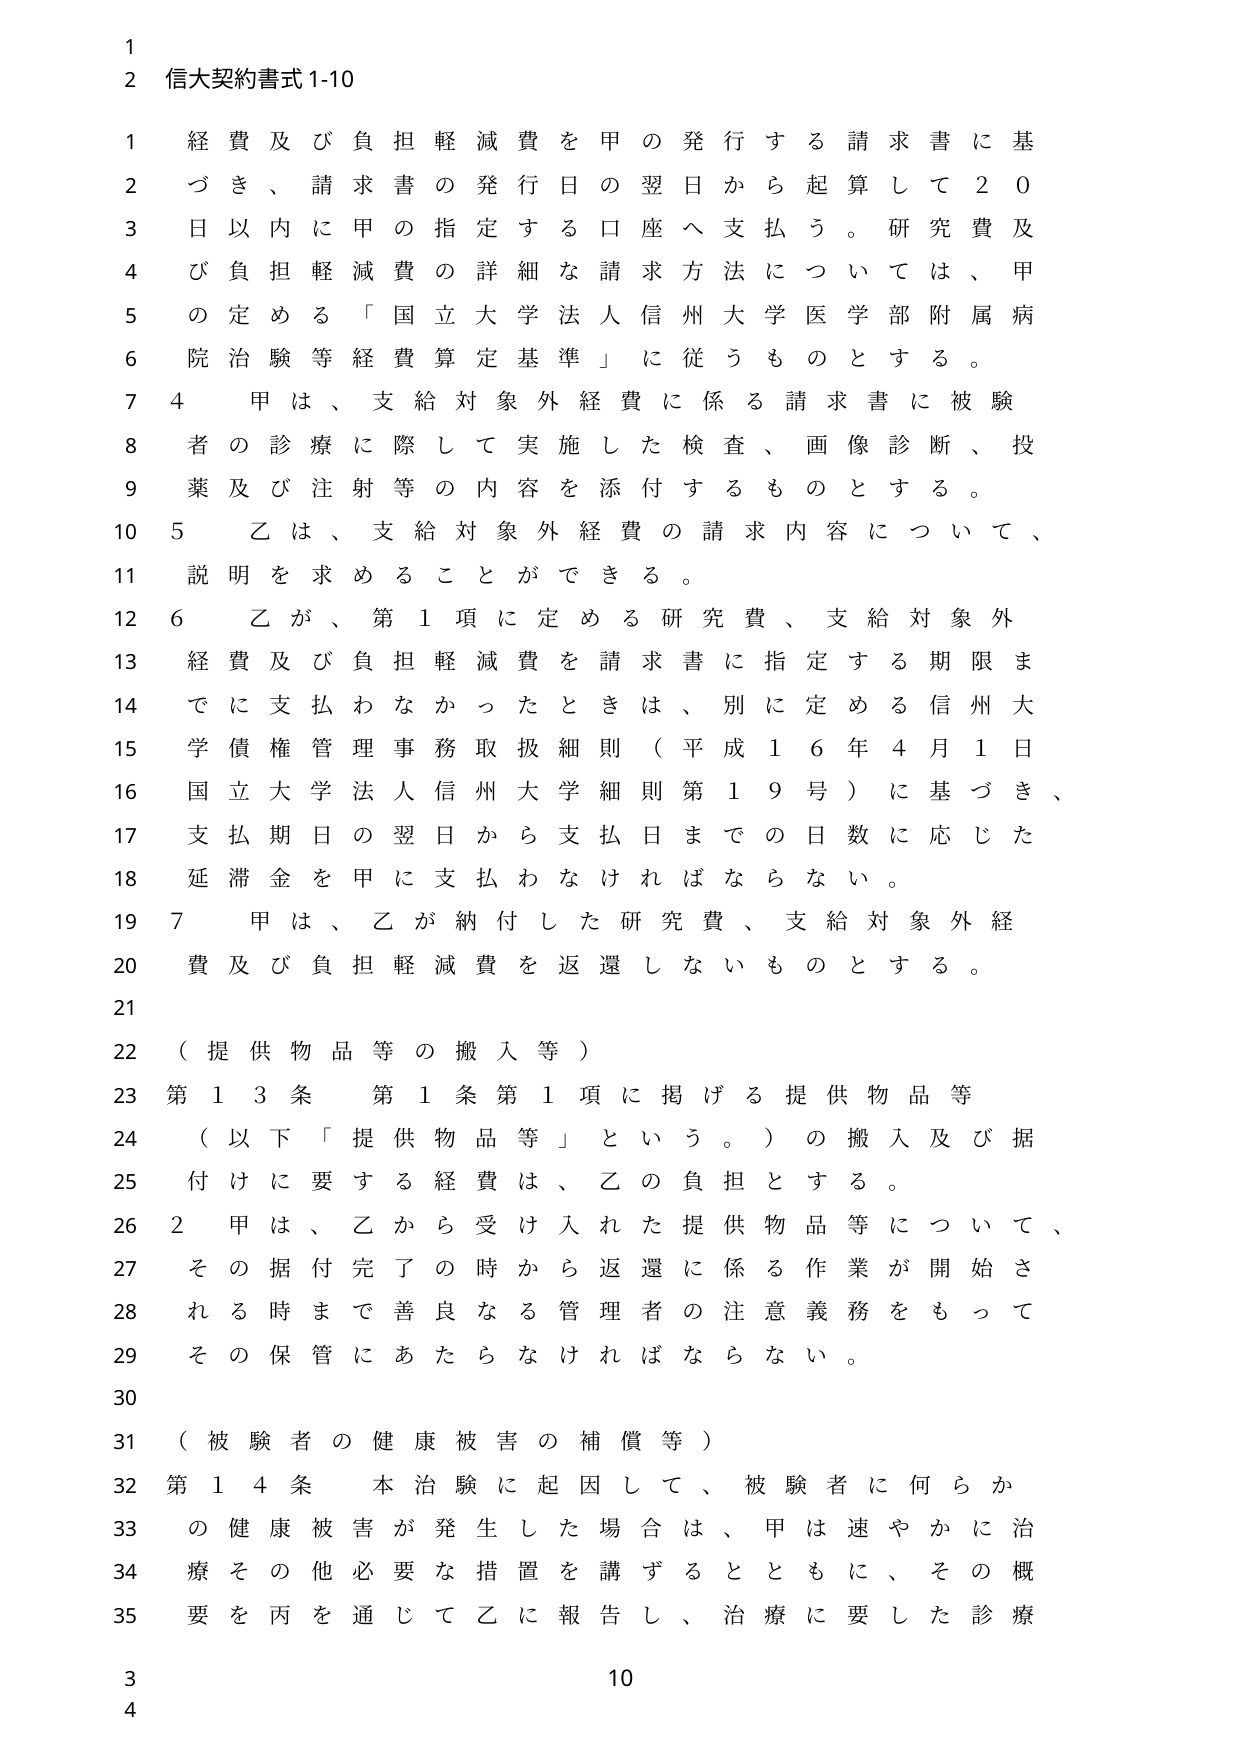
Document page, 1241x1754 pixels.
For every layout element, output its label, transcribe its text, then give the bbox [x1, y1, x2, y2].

text （提供物品等の搬入等） [166, 1029, 1071, 1072]
text ２ 甲は、乙から受け入れた提供物品等について、その据付完了の時から返還に係る作業が開始される時まで善良なる管理者の注意義務をもってその保管にあたらなければならない。 [166, 1202, 1071, 1375]
text ５ 乙は、支給対象外経費の請求内容について、説明を求めることができる。 [166, 509, 1071, 595]
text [166, 119, 1071, 379]
text ４ 甲は、支給対象外経費に係る請求書に被験者の診療に際して実施した検査、画像診断、投薬及び注射等の内容を添付するものとする。 [166, 379, 1071, 509]
text （被験者の健康被害の補償等） [166, 1419, 1074, 1462]
text ６ 乙が、第１項に定める研究費、支給対象外経費及び負担軽減費を請求書に指定する期限までに支払わなかったときは、別に定める信州大学債権管理事務取扱細則（平成１６年４月１日国立大学法人信州大学細則第１９号）に基づき、支払期日の翌日から支払日までの日数に応じた延滞金を甲に支払わなければならない。 [166, 595, 1071, 899]
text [166, 1462, 1071, 1635]
text 第１３条 第１条第１項に掲げる提供物品等（以下「提供物品等」という。）の搬入及び据付けに要する経費は、乙の負担とする。 [166, 1072, 1071, 1202]
text ７ 甲は、乙が納付した研究費、支給対象外経費及び負担軽減費を返還しないものとする。 [166, 899, 1071, 985]
